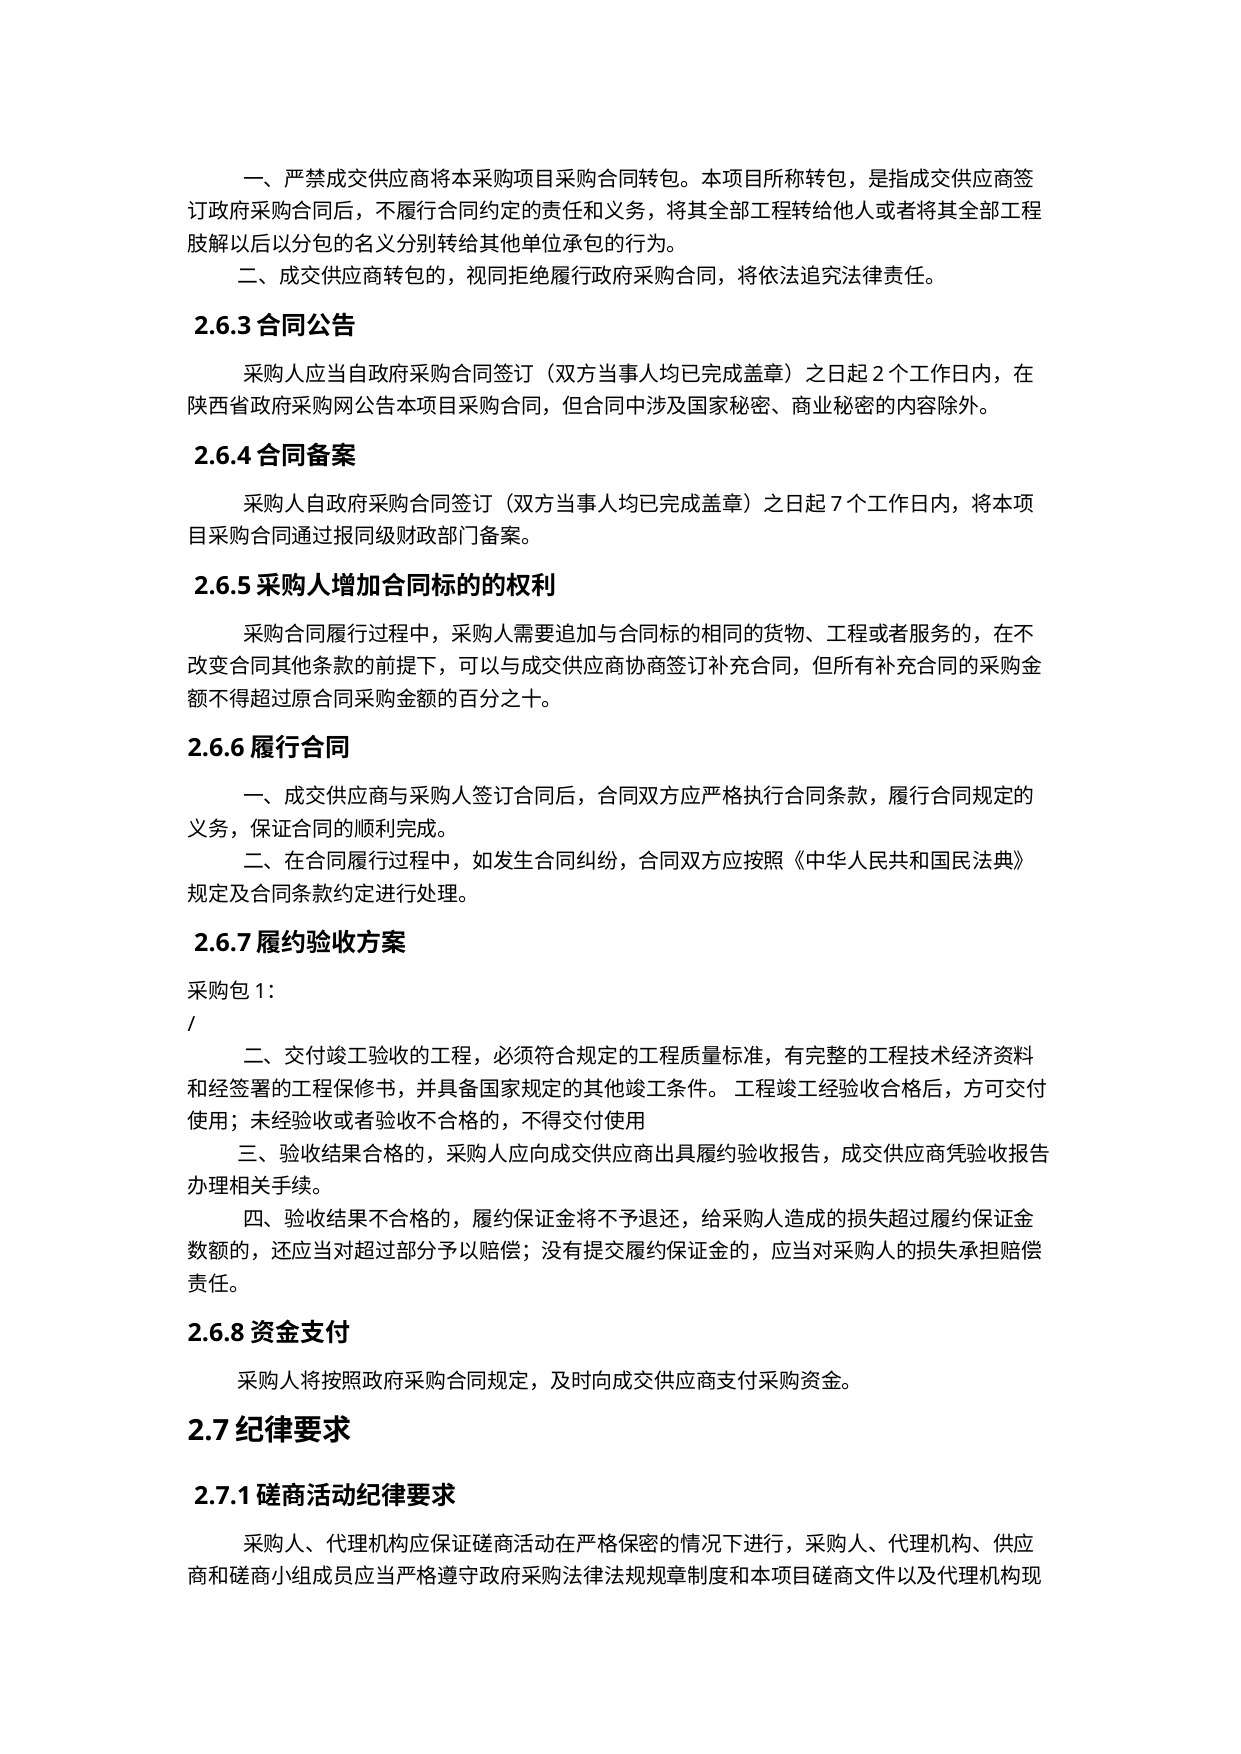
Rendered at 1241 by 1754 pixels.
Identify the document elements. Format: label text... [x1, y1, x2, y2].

text 2.6.7履约验收方案 [187, 909, 1053, 974]
text 采购合同履行过程中，采购人需要追加与合同标的相同的货物、工程或者服务的，在不改变合同其他条款的前提下，可以与成交供应商协商签订补充合同，但所有补充合同的采购金额不得超过原合同采购金额的百分之十。 [187, 617, 1053, 714]
text 三、验收结果合格的，采购人应向成交供应商出具履约验收报告，成交供应商凭验收报告办理相关手续。 [187, 1137, 1053, 1202]
text 2.6.4合同备案 [187, 422, 1053, 487]
text 2.6.6履行合同 [187, 714, 1053, 779]
text 采购人将按照政府采购合同规定，及时向成交供应商支付采购资金。 [187, 1364, 1053, 1397]
text 采购包1： [187, 974, 1053, 1007]
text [187, 1527, 1053, 1592]
text / [187, 1007, 1053, 1039]
text 二、交付竣工验收的工程，必须符合规定的工程质量标准，有完整的工程技术经济资料和经签署的工程保修书，并具备国家规定的其他竣工条件。 工程竣工经验收合格后，方可交付使用；未经验收或者验收不合格的，不得交付使用 [187, 1039, 1053, 1137]
text 二、在合同履行过程中，如发生合同纠纷，合同双方应按照《中华人民共和国民法典》规定及合同条款约定进行处理。 [187, 844, 1053, 909]
text 2.6.3合同公告 [187, 292, 1053, 357]
text 2.7.1磋商活动纪律要求 [187, 1462, 1053, 1527]
text 2.6.8资金支付 [187, 1299, 1053, 1364]
text 2.7纪律要求 [187, 1397, 1053, 1462]
text 二、成交供应商转包的，视同拒绝履行政府采购合同，将依法追究法律责任。 [187, 259, 1053, 292]
text 一、严禁成交供应商将本采购项目采购合同转包。本项目所称转包，是指成交供应商签订政府采购合同后，不履行合同约定的责任和义务，将其全部工程转给他人或者将其全部工程肢解以后以分包的名义分别转给其他单位承包的行为。 [187, 162, 1053, 259]
text 2.6.5采购人增加合同标的的权利 [187, 552, 1053, 617]
text 四、验收结果不合格的，履约保证金将不予退还，给采购人造成的损失超过履约保证金数额的，还应当对超过部分予以赔偿；没有提交履约保证金的，应当对采购人的损失承担赔偿责任。 [187, 1202, 1053, 1299]
text 采购人自政府采购合同签订（双方当事人均已完成盖章）之日起7个工作日内，将本项目采购合同通过报同级财政部门备案。 [187, 487, 1053, 552]
text 采购人应当自政府采购合同签订（双方当事人均已完成盖章）之日起2个工作日内，在陕西省政府采购网公告本项目采购合同，但合同中涉及国家秘密、商业秘密的内容除外。 [187, 357, 1053, 422]
text 一、成交供应商与采购人签订合同后，合同双方应严格执行合同条款，履行合同规定的义务，保证合同的顺利完成。 [187, 779, 1053, 844]
